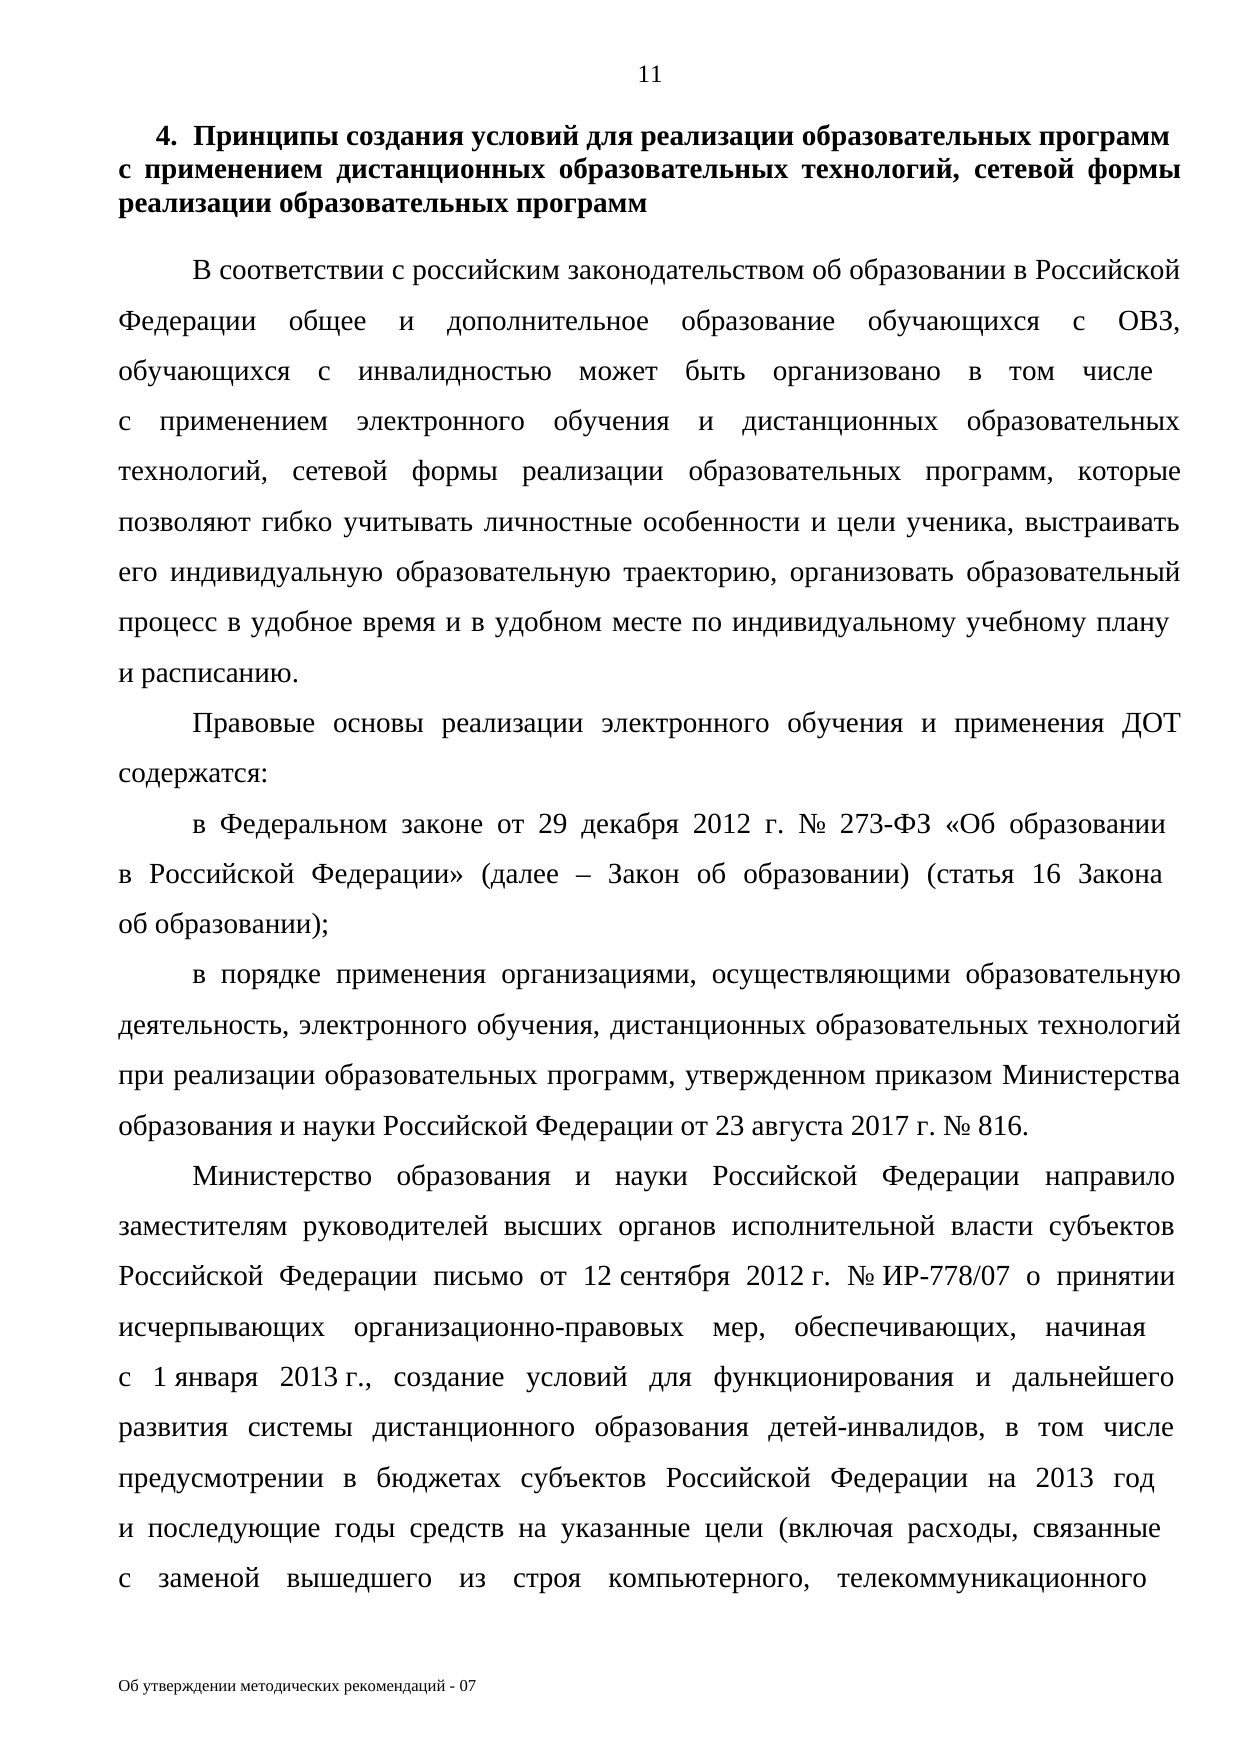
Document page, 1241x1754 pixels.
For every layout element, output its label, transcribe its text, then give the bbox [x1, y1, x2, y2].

list в порядке применения организациями, осуществляющими образовательную деятельность, электронного обучения, дистанционных образовательных технологий при реализации образовательных программ, утвержденном приказом Министерства образования и науки Российской Федерации от 23 августа 2017 г. № 816. [118, 957, 1181, 1141]
list Правовые основы реализации электронного обучения и применения ДОТ содержатся: [118, 705, 1181, 789]
text В соответствии с российским законодательством об образовании в Российской Федерации общее и дополнительное образование обучающихся с ОВЗ, обучающихся с инвалидностью может быть организовано в том числе с применением электронного обучения и дистанционных образовательных технологий, сетевой формы реализации образовательных программ, которые позволяют гибко учитывать личностные особенности и цели ученика, выстраивать его индивидуальную образовательную траекторию, организовать образовательный процесс в удобное время и в удобном месте по индивидуальному учебному плану и расписанию. [118, 252, 1181, 688]
text с применением дистанционных образовательных технологий, сетевой формы реализации образовательных программ [118, 152, 1181, 219]
list Принципы создания условий для реализации образовательных программ [156, 118, 1181, 152]
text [118, 1158, 1175, 1594]
list в Федеральном законе от 29 декабря 2012 г. № 273-ФЗ «Об образовании в Российской Федерации» (далее – Закон об образовании) (статья 16 Закона об образовании); [118, 806, 1181, 940]
